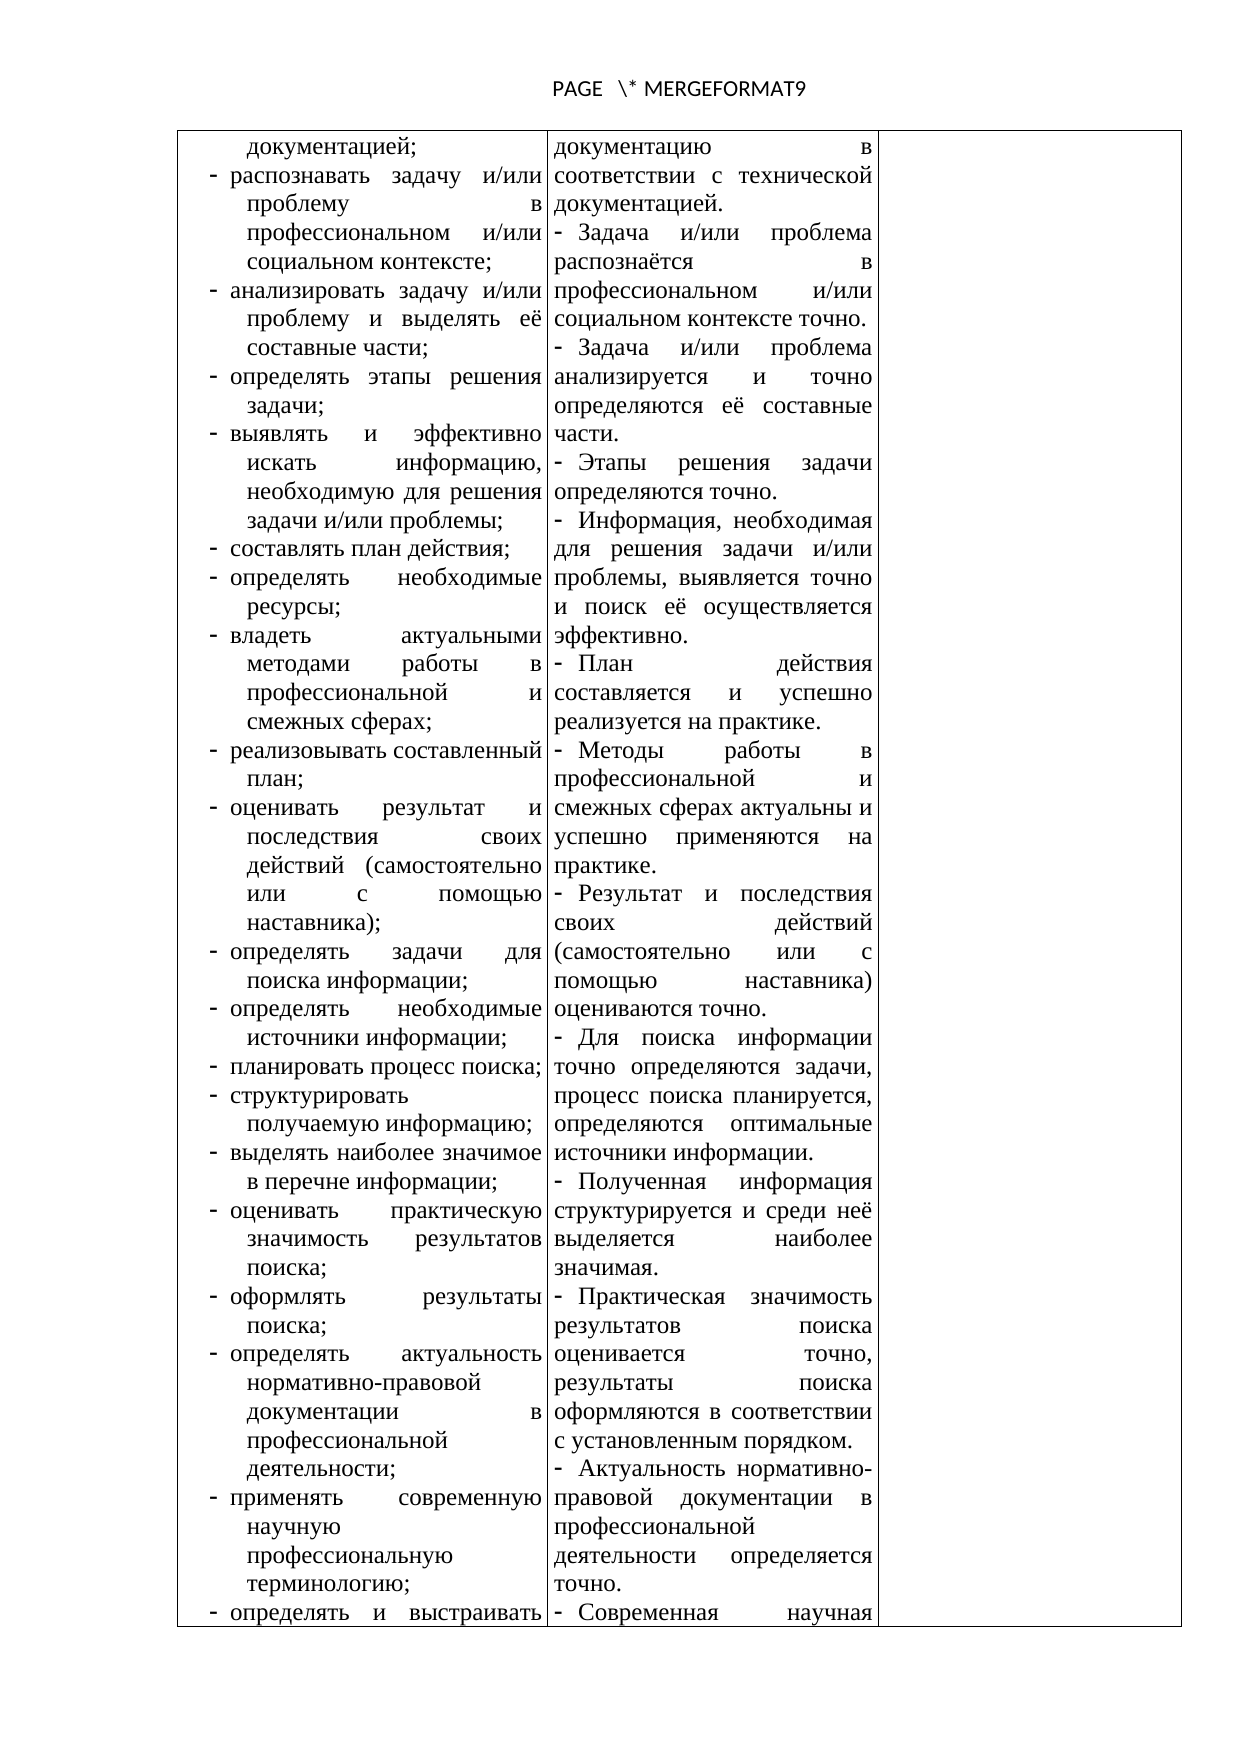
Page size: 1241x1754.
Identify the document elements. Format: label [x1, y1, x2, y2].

table_cell [178, 131, 547, 1626]
table_cell [879, 131, 1181, 1626]
table_cell [548, 131, 878, 1626]
